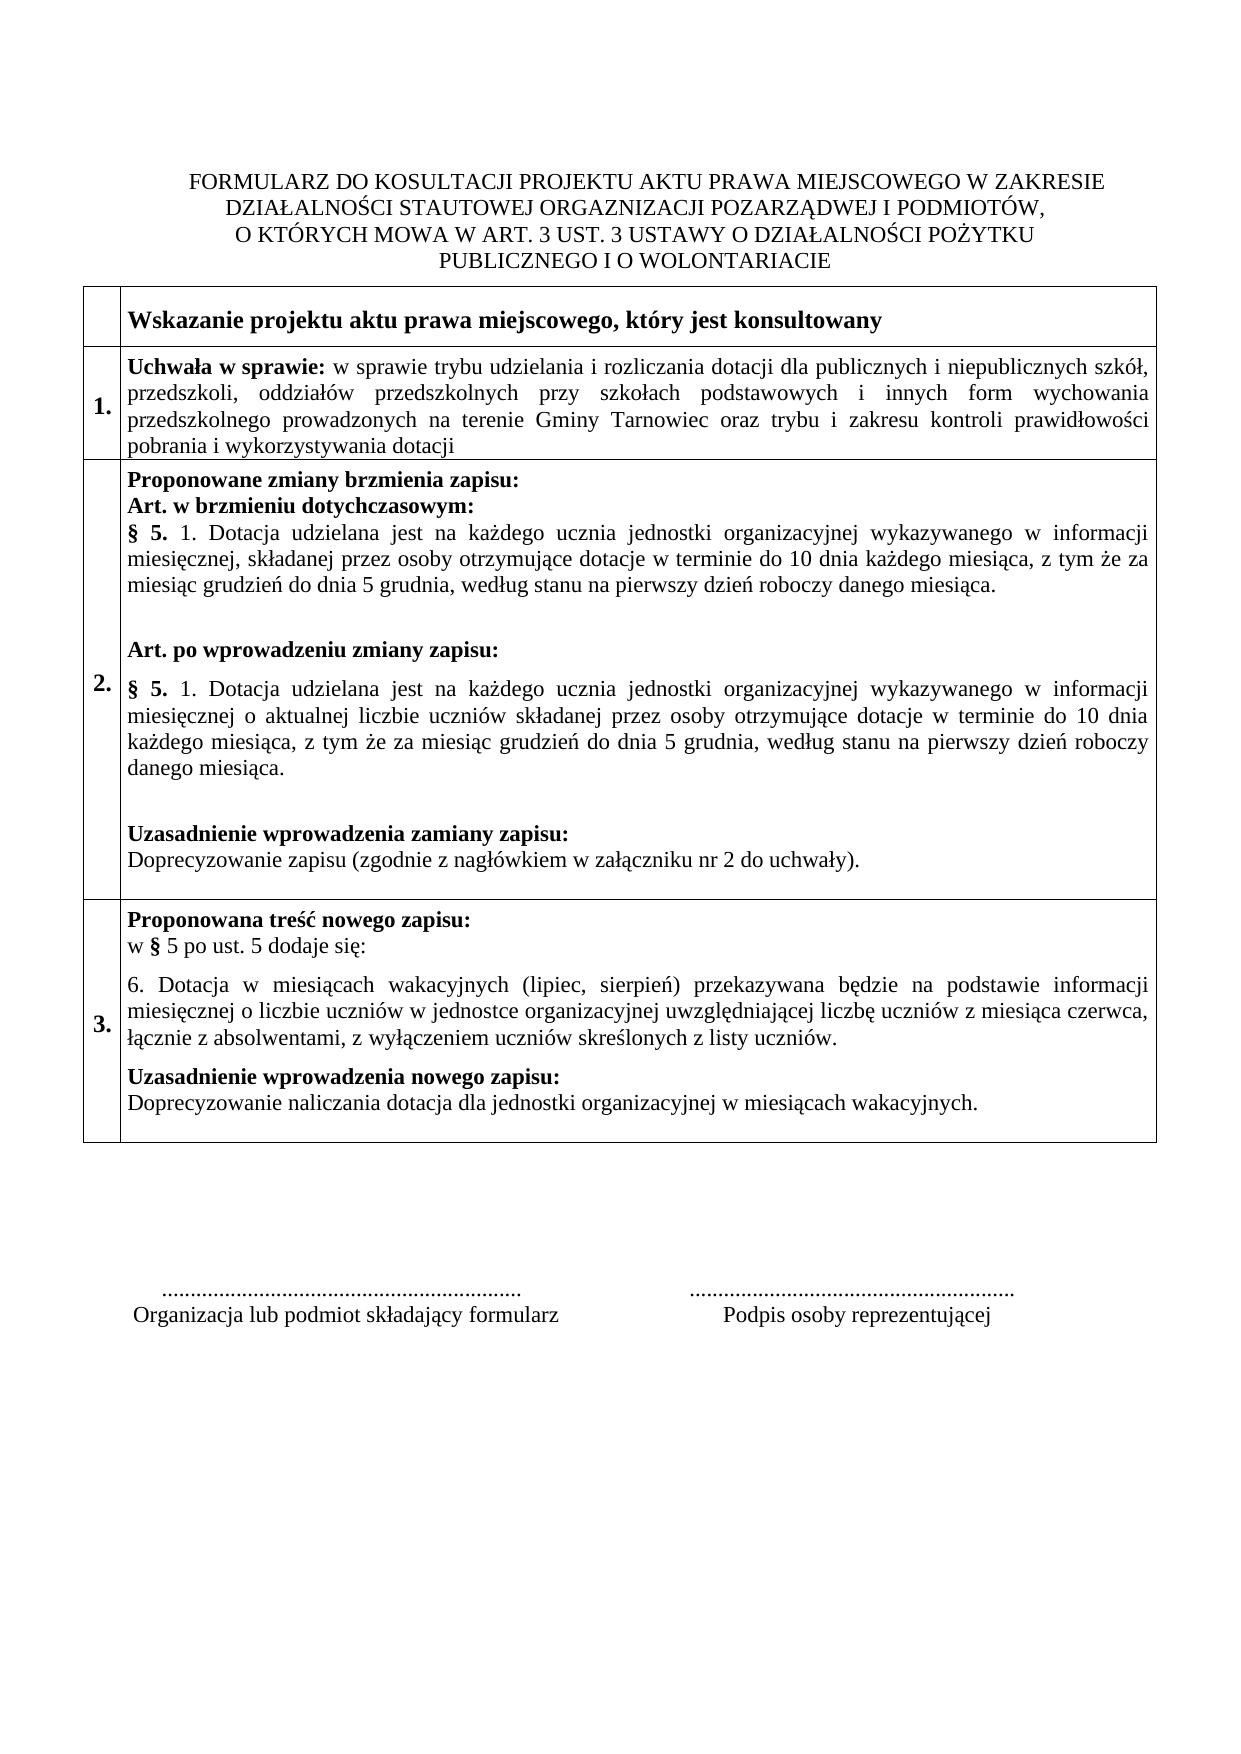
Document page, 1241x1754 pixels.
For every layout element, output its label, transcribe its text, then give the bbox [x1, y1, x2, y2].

table_cell 1. [84, 347, 120, 458]
table_cell Uchwała w sprawie: w sprawie trybu udzielania i rozliczania dotacji dla publicznych i niepublicznych szkół, przedszkoli, oddziałów przedszkolnych przy szkołach podstawowych i innych form wychowania przedszkolnego prowadzonych na terenie Gminy Tarnowiec oraz trybu i zakresu kontroli prawidłowości pobrania i wykorzystywania dotacji [121, 347, 1156, 458]
text FORMULARZ DO KOSULTACJI PROJEKTU AKTU PRAWA MIEJSCOWEGO W ZAKRESIE DZIAŁALNOŚCI STAUTOWEJ ORGAZNIZACJI POZARZĄDWEJ I PODMIOTÓW, O KTÓRYCH MOWA W ART. 3 UST. 3 USTAWY O DZIAŁALNOŚCI POŻYTKU PUBLICZNEGO I O WOLONTARIACIE [162, 168, 1107, 273]
table_cell 3. [84, 900, 120, 1142]
text Organizacja lub podmiot składający formularz Podpis osoby reprezentującej [133, 1301, 1107, 1327]
text ............................................................... ......................................................... [133, 1274, 1107, 1301]
table_header Wskazanie projektu aktu prawa miejscowego, który jest konsultowany [121, 287, 1156, 346]
table_cell 2. [84, 460, 120, 899]
table_cell Proponowane zmiany brzmienia zapisu: Art. w brzmieniu dotychczasowym: § 5. 1. Dotacja udzielana jest na każdego ucznia jednostki organizacyjnej wykazywanego w informacji miesięcznej, składanej przez osoby otrzymujące dotacje w terminie do 10 dnia każdego miesiąca, z tym że za miesiąc grudzień do dnia 5 grudnia, według stanu na pierwszy dzień roboczy danego miesiąca. Art. po wprowadzeniu zmiany zapisu: § 5. 1. Dotacja udzielana jest na każdego ucznia jednostki organizacyjnej wykazywanego w informacji miesięcznej o aktualnej liczbie uczniów składanej przez osoby otrzymujące dotacje w terminie do 10 dnia każdego miesiąca, z tym że za miesiąc grudzień do dnia 5 grudnia, według stanu na pierwszy dzień roboczy danego miesiąca. Uzasadnienie wprowadzenia zamiany zapisu: Doprecyzowanie zapisu (zgodnie z nagłówkiem w załączniku nr 2 do uchwały). [121, 460, 1156, 899]
table_header [84, 287, 120, 346]
table_cell Proponowana treść nowego zapisu: w § 5 po ust. 5 dodaje się: 6. Dotacja w miesiącach wakacyjnych (lipiec, sierpień) przekazywana będzie na podstawie informacji miesięcznej o liczbie uczniów w jednostce organizacyjnej uwzględniającej liczbę uczniów z miesiąca czerwca, łącznie z absolwentami, z wyłączeniem uczniów skreślonych z listy uczniów. Uzasadnienie wprowadzenia nowego zapisu: Doprecyzowanie naliczania dotacja dla jednostki organizacyjnej w miesiącach wakacyjnych. [121, 900, 1156, 1142]
